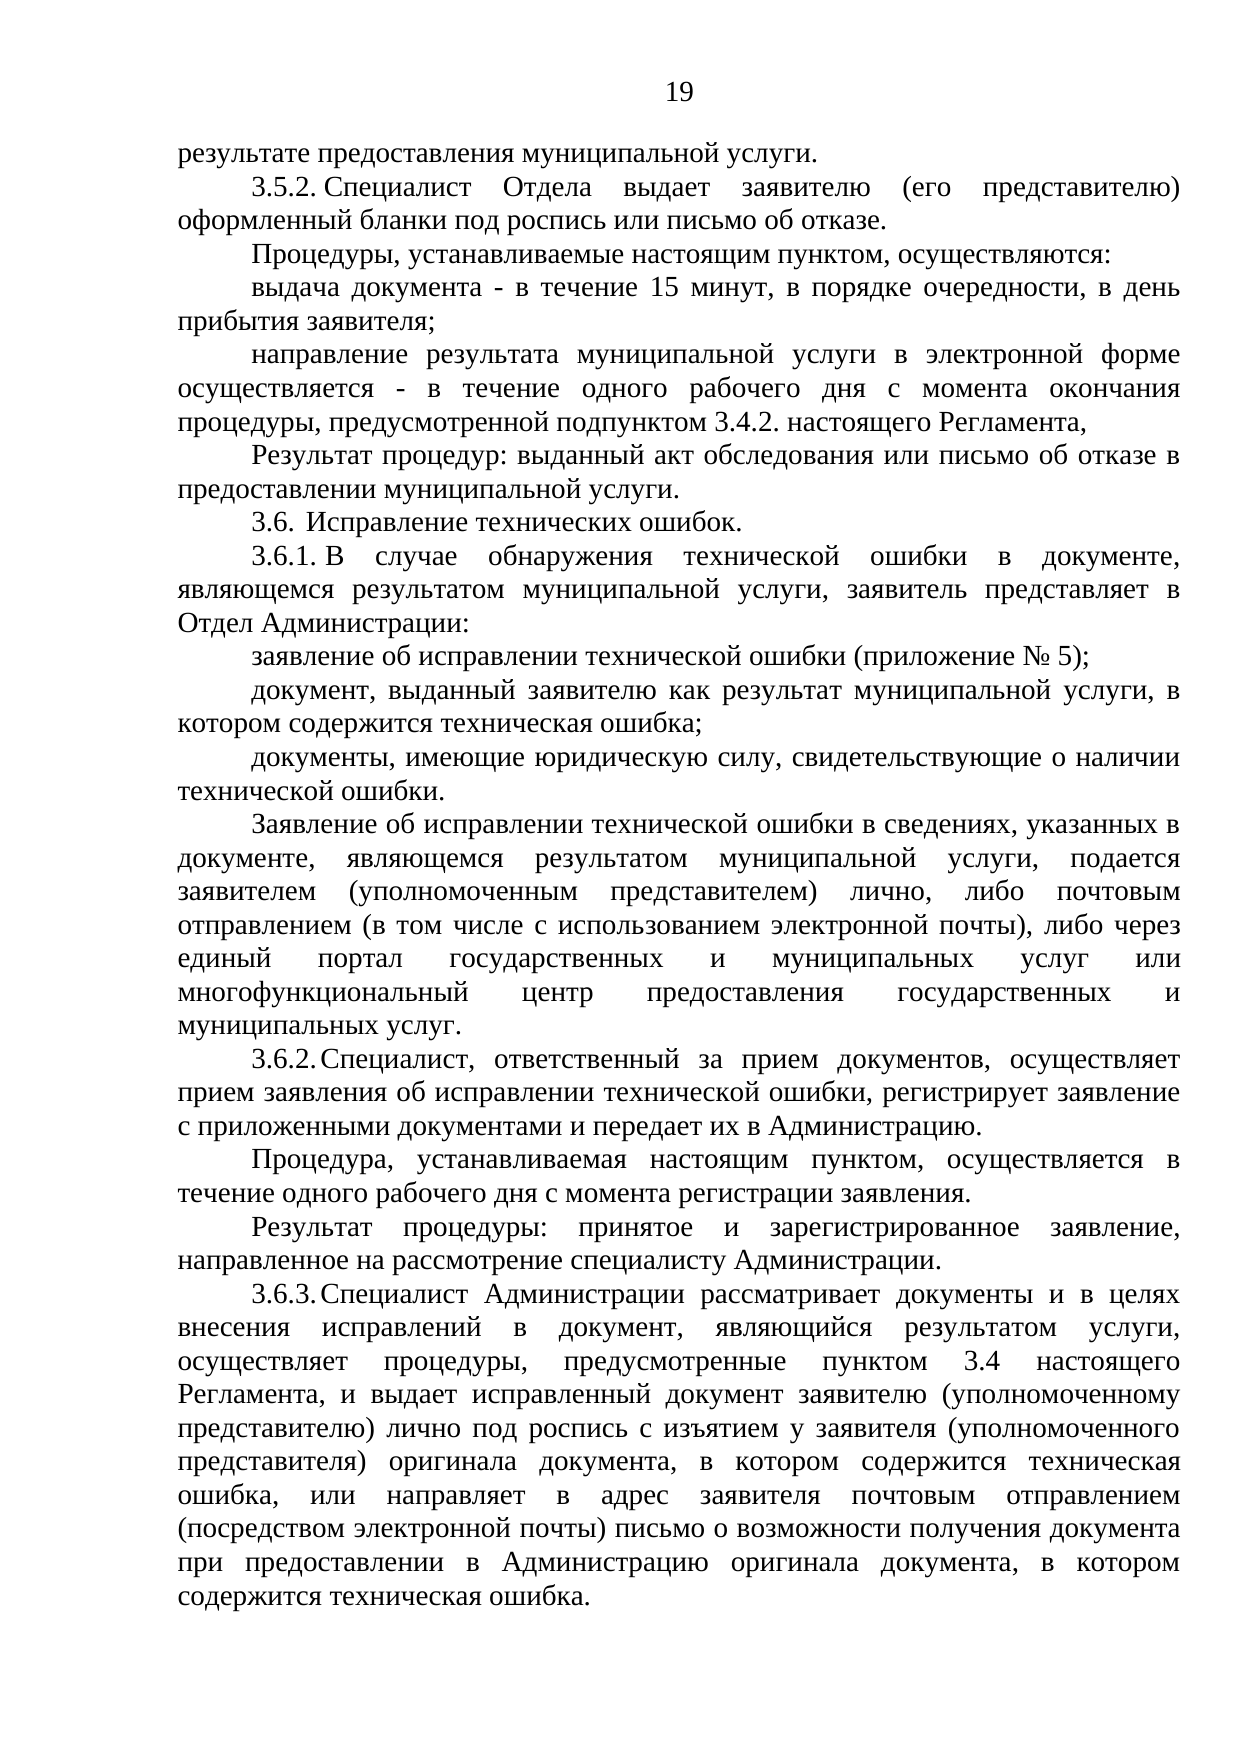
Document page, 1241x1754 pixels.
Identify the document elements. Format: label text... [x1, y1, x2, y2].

list Специалист Администрации рассматривает документы и в целях внесения исправлений в документ, являющийся результатом услуги, осуществляет процедуры, предусмотренные пунктом 3.4 настоящего Регламента, и выдает исправленный документ заявителю (уполномоченному представителю) лично под роспись с изъятием у заявителя (уполномоченного представителя) оригинала документа, в котором содержится техническая ошибка, или направляет в адрес заявителя почтовым отправлением (посредством электронной почты) письмо о возможности получения документа при предоставлении в Администрацию оригинала документа, в котором содержится техническая ошибка. [177, 1276, 1181, 1611]
list Специалист, ответственный за прием документов, осуществляет прием заявления об исправлении технической ошибки, регистрирует заявление с приложенными документами и передает их в Администрацию. [177, 1041, 1181, 1142]
text заявление об исправлении технической ошибки (приложение № 5); [177, 638, 1181, 672]
text Результат процедуры: принятое и зарегистрированное заявление, направленное на рассмотрение специалисту Администрации. [177, 1209, 1181, 1276]
text документ, выданный заявителю как результат муниципальной услуги, в котором содержится техническая ошибка; [177, 672, 1181, 739]
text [177, 135, 1181, 169]
text Процедура, устанавливаемая настоящим пунктом, осуществляется в течение одного рабочего дня с момента регистрации заявления. [177, 1142, 1181, 1209]
text документы, имеющие юридическую силу, свидетельствующие о наличии технической ошибки. [177, 739, 1181, 806]
list В случае обнаружения технической ошибки в документе, являющемся результатом муниципальной услуги, заявитель представляет в Отдел Администрации: [177, 538, 1181, 638]
text выдача документа - в течение 15 минут, в порядке очередности, в день прибытия заявителя; [177, 269, 1181, 337]
list Специалист Отдела выдает заявителю (его представителю) оформленный бланки под роспись или письмо об отказе. [177, 169, 1181, 236]
list Исправление технических ошибок. [177, 504, 1181, 538]
text Результат процедур: выданный акт обследования или письмо об отказе в предоставлении муниципальной услуги. [177, 437, 1181, 504]
text Заявление об исправлении технической ошибки в сведениях, указанных в документе, являющемся результатом муниципальной услуги, подается заявителем (уполномоченным представителем) лично, либо почтовым отправлением (в том числе с использованием электронной почты), либо через единый портал государственных и муниципальных услуг или многофункциональный центр предоставления государственных и муниципальных услуг. [177, 806, 1181, 1041]
text направление результата муниципальной услуги в электронной форме осуществляется - в течение одного рабочего дня с момента окончания процедуры, предусмотренной подпунктом 3.4.2. настоящего Регламента, [177, 337, 1181, 437]
text Процедуры, устанавливаемые настоящим пунктом, осуществляются: [177, 236, 1181, 269]
